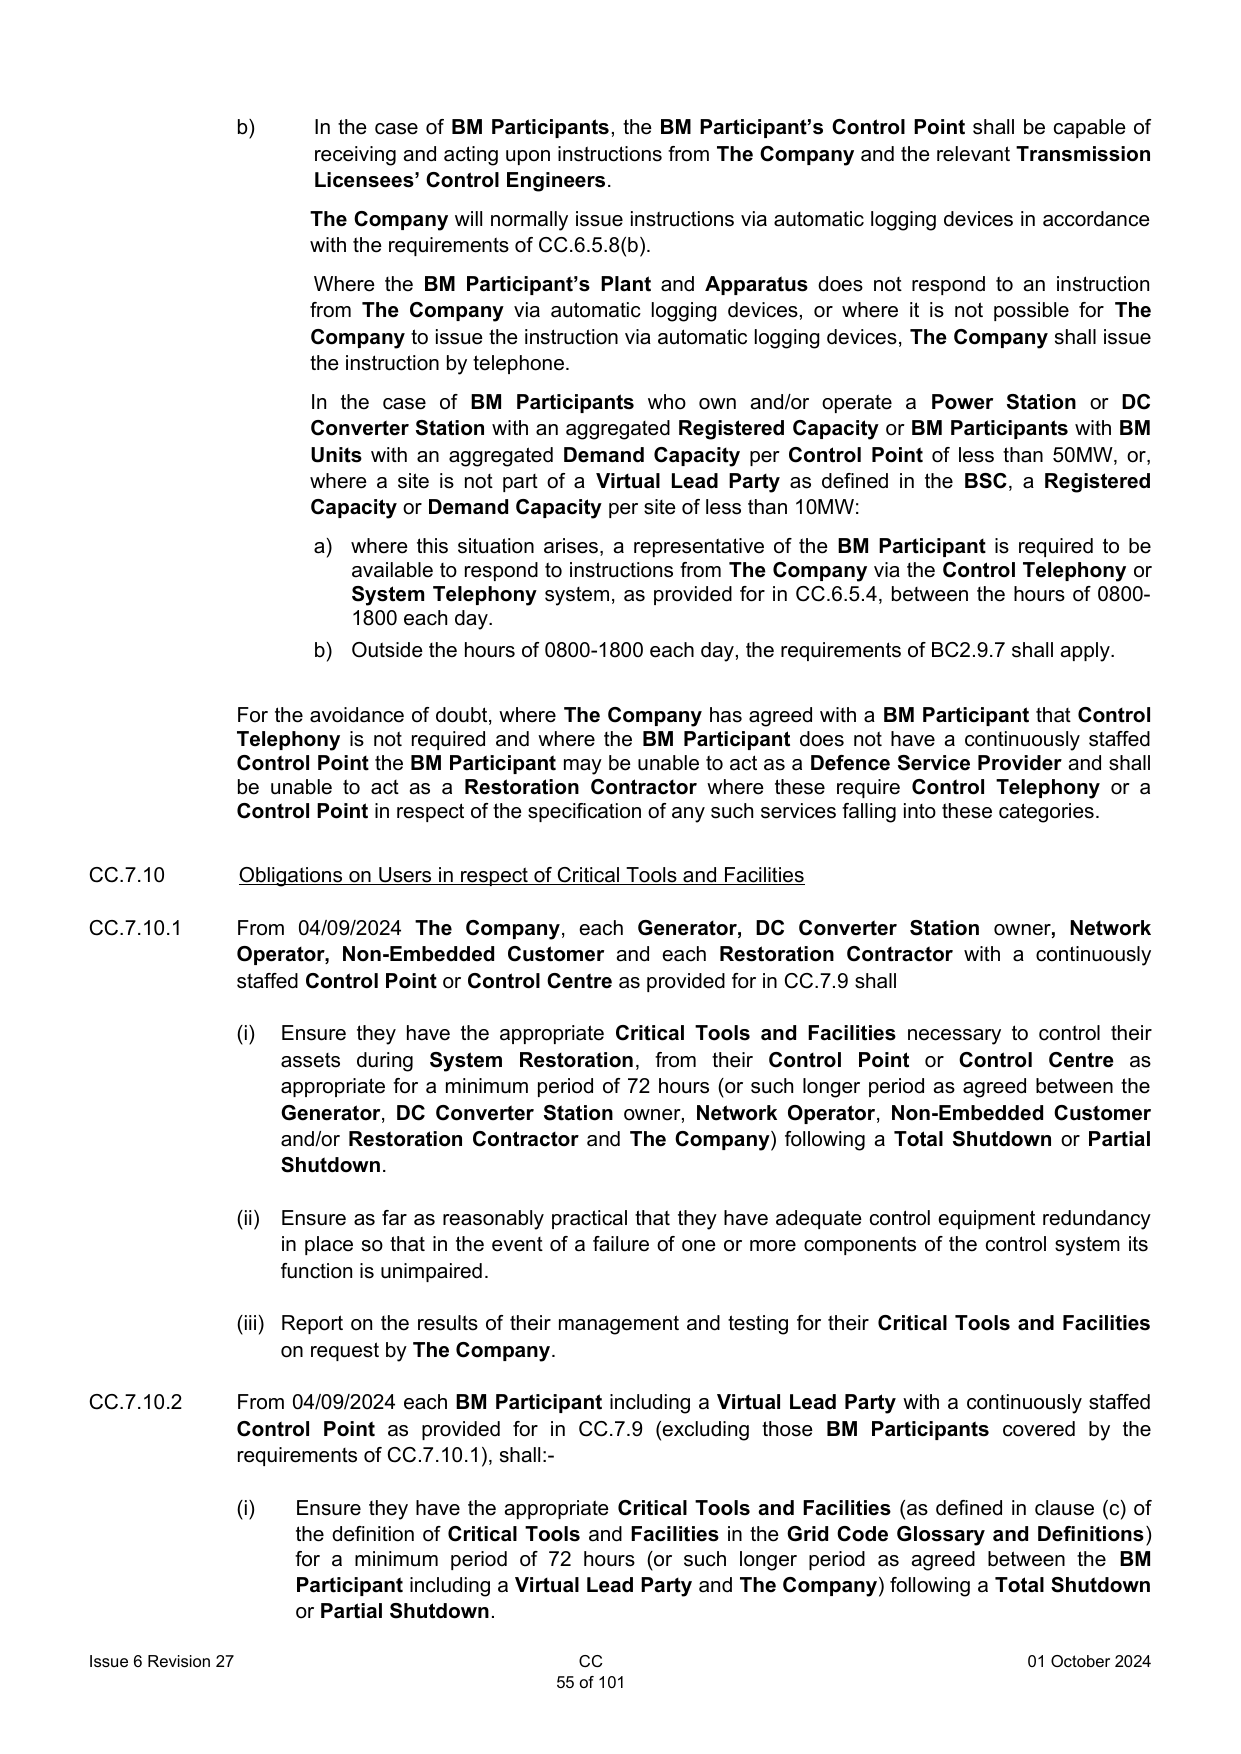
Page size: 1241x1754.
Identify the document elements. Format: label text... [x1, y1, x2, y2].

text Where the BM Participant’s Plant and Apparatus does not respond to an instruction from The Company via automatic logging devices, or where it is not possible for The Company to issue the instruction via automatic logging devices, The Company shall issue the instruction by telephone. [310, 272, 1152, 375]
text CC.7.10.1 From 04/09/2024 The Company, each Generator, DC Converter Station owner, Network Operator, Non-Embedded Customer and each Restoration Contractor with a continuously staffed Control Point or Control Centre as provided for in CC.7.9 shall [89, 916, 1152, 992]
list Report on the results of their management and testing for their Critical Tools and Facilities on request by The Company. [236, 1311, 1152, 1361]
list Ensure as far as reasonably practical that they have adequate control equipment redundancy in place so that in the event of a failure of one or more components of the control system its function is unimpaired. [236, 1206, 1152, 1282]
list Ensure they have the appropriate Critical Tools and Facilities necessary to control their assets during System Restoration, from their Control Point or Control Centre as appropriate for a minimum period of 72 hours (or such longer period as agreed between the Generator, DC Converter Station owner, Network Operator, Non-Embedded Customer and/or Restoration Contractor and The Company) following a Total Shutdown or Partial Shutdown. [236, 1021, 1152, 1177]
text For the avoidance of doubt, where The Company has agreed with a BM Participant that Control Telephony is not required and where the BM Participant does not have a continuously staffed Control Point the BM Participant may be unable to act as a Defence Service Provider and shall be unable to act as a Restoration Contractor where these require Control Telephony or a Control Point in respect of the specification of any such services falling into these categories. [89, 703, 1152, 822]
text In the case of BM Participants who own and/or operate a Power Station or DC Converter Station with an aggregated Registered Capacity or BM Participants with BM Units with an aggregated Demand Capacity per Control Point of less than 50MW, or, where a site is not part of a Virtual Lead Party as defined in the BSC, a Registered Capacity or Demand Capacity per site of less than 10MW: [310, 390, 1152, 519]
list Ensure they have the appropriate Critical Tools and Facilities (as defined in clause (c) of the definition of Critical Tools and Facilities in the Grid Code Glossary and Definitions) for a minimum period of 72 hours (or such longer period as agreed between the BM Participant including a Virtual Lead Party and The Company) following a Total Shutdown or Partial Shutdown. [236, 1496, 1152, 1623]
list Outside the hours of 0800-1800 each day, the requirements of BC2.9.7 shall apply. [314, 638, 1152, 662]
text The Company will normally issue instructions via automatic logging devices in accordance with the requirements of CC.6.5.8(b). [310, 207, 1152, 257]
text CC.7.10.2 From 04/09/2024 each BM Participant including a Virtual Lead Party with a continuously staffed Control Point as provided for in CC.7.9 (excluding those BM Participants covered by the requirements of CC.7.10.1), shall:- [89, 1390, 1152, 1467]
list where this situation arises, a representative of the BM Participant is required to be available to respond to instructions from The Company via the Control Telephony or System Telephony system, as provided for in CC.6.5.4, between the hours of 0800-1800 each day. [314, 534, 1152, 630]
list In the case of BM Participants, the BM Participant’s Control Point shall be capable of receiving and acting upon instructions from The Company and the relevant Transmission Licensees’ Control Engineers. [236, 115, 1152, 192]
text CC.7.10 Obligations on Users in respect of Critical Tools and Facilities [89, 863, 1152, 887]
